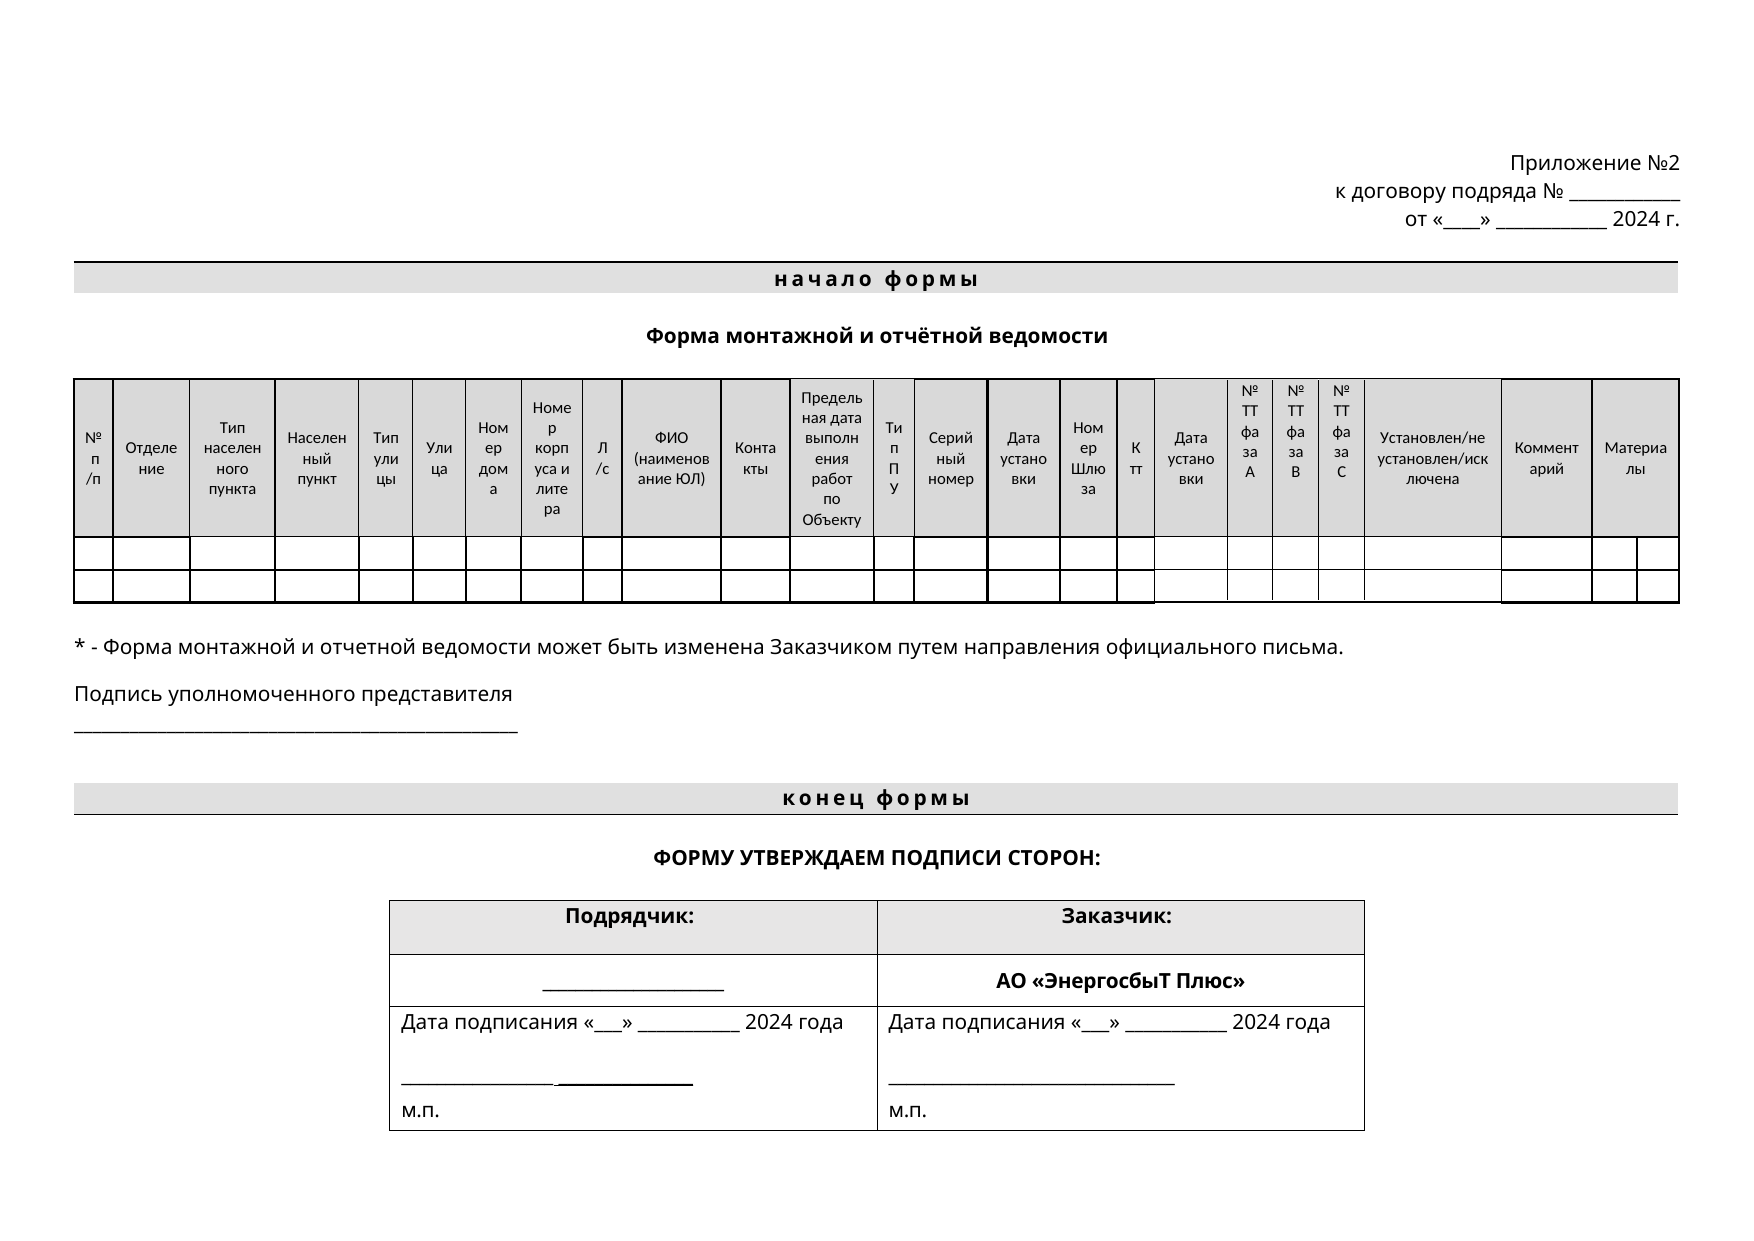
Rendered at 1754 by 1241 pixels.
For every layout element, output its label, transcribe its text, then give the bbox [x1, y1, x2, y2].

table_cell [623, 538, 720, 568]
table_header ФИО (наименование ЮЛ) [623, 380, 720, 536]
table_cell [276, 571, 358, 601]
table_header Отделение [114, 380, 189, 536]
table_header Тип улицы [359, 380, 412, 536]
table_cell [989, 571, 1059, 601]
table_cell [1118, 538, 1154, 568]
text ФОРМУ УТВЕРЖДАЕМ ПОДПИСИ СТОРОН: [74, 843, 1680, 872]
table_cell [1365, 537, 1501, 568]
table_cell [1593, 538, 1636, 568]
table_header Ктт [1118, 380, 1154, 536]
table_cell [360, 571, 412, 601]
table_cell [1502, 571, 1591, 601]
table_header Номер дома [466, 380, 521, 536]
table_cell [414, 537, 465, 568]
table_cell [1061, 538, 1116, 568]
table_cell [989, 538, 1059, 568]
table_cell [1227, 570, 1273, 601]
table_header Материалы [1593, 380, 1678, 536]
table_cell [1319, 537, 1364, 568]
table_cell [915, 538, 986, 568]
table_cell [1593, 571, 1636, 601]
table_cell Дата подписания «___» ___________ 2024 года _________________ _______________ м.п. [390, 1007, 877, 1130]
table_header Дата установки [1155, 379, 1227, 536]
table_cell [1061, 571, 1116, 601]
table_cell [467, 537, 520, 568]
table_cell [414, 571, 465, 601]
table_cell [522, 571, 582, 601]
table_header Подрядчик: [390, 901, 877, 954]
table_header Установлен/не установлен/исключена [1364, 379, 1501, 536]
table_header Заказчик: [878, 901, 1364, 954]
table_header Л/с [583, 380, 621, 536]
table_cell [623, 571, 720, 601]
table_cell [722, 571, 789, 601]
table_cell АО «ЭнергосбыТ Плюс» [878, 955, 1364, 1006]
text конец формы [74, 783, 1678, 814]
table_cell [1364, 570, 1501, 601]
text * - Форма монтажной и отчетной ведомости может быть изменена Заказчиком путем направления официального письма. [74, 632, 1680, 660]
text от «____» ____________ 2024 г. [1314, 204, 1680, 233]
table_header Номер корпуса и литера [522, 380, 582, 536]
table_cell [75, 571, 112, 601]
table_header Дата установки [989, 380, 1059, 536]
table_cell [1638, 571, 1678, 601]
table_cell [584, 538, 621, 568]
table_header Населенный пункт [276, 380, 358, 536]
table_cell [1319, 570, 1364, 601]
table_header №ТТ фаза C [1319, 379, 1364, 536]
table_cell [791, 571, 873, 601]
text Подпись уполномоченного представителя [74, 679, 1680, 708]
table_header Контакты [722, 380, 789, 536]
table_cell [791, 537, 873, 568]
table_cell [875, 537, 913, 568]
table_cell [114, 571, 189, 601]
table_cell [114, 538, 189, 568]
table_cell [1502, 538, 1591, 568]
table_cell [1273, 570, 1318, 601]
table_header № п/п [75, 380, 112, 536]
table_cell [1638, 538, 1678, 568]
table_header Тип населенного пункта [190, 380, 274, 536]
table_cell [276, 537, 358, 568]
table_header №ТТ фаза А [1227, 379, 1273, 536]
text к договору подряда № ____________ [1314, 176, 1680, 204]
table_cell [75, 538, 112, 568]
table_cell [191, 571, 274, 601]
table_cell [467, 571, 520, 601]
table_cell [1118, 571, 1154, 601]
table_cell [584, 571, 621, 601]
table_cell ______________________ [390, 955, 877, 1006]
text Форма монтажной и отчётной ведомости [74, 321, 1680, 350]
text ________________________________________________ [74, 708, 1680, 736]
table_cell [1155, 537, 1227, 568]
table_header Предельная дата выполнения работ по Объекту [791, 379, 874, 536]
text начало формы [74, 263, 1678, 293]
table_cell [915, 571, 986, 601]
table_cell [722, 538, 789, 568]
table_header Тип ПУ [874, 379, 914, 536]
table_cell Дата подписания «___» ___________ 2024 года ________________________________ м.п. [878, 1007, 1364, 1130]
table_cell [360, 537, 412, 568]
table_header Улица [413, 380, 465, 536]
table_cell [1228, 537, 1272, 568]
table_cell [191, 537, 274, 568]
table_cell [1155, 570, 1227, 601]
table_cell [1273, 537, 1318, 568]
table_header Комментарий [1502, 380, 1591, 536]
table_cell [875, 571, 913, 601]
table_header Номер Шлюза [1061, 380, 1116, 536]
subtitle Приложение №2 [1314, 148, 1680, 176]
table_cell [522, 537, 582, 568]
table_header №ТТ фаза B [1273, 379, 1318, 536]
table_header Серийный номер [915, 380, 986, 536]
